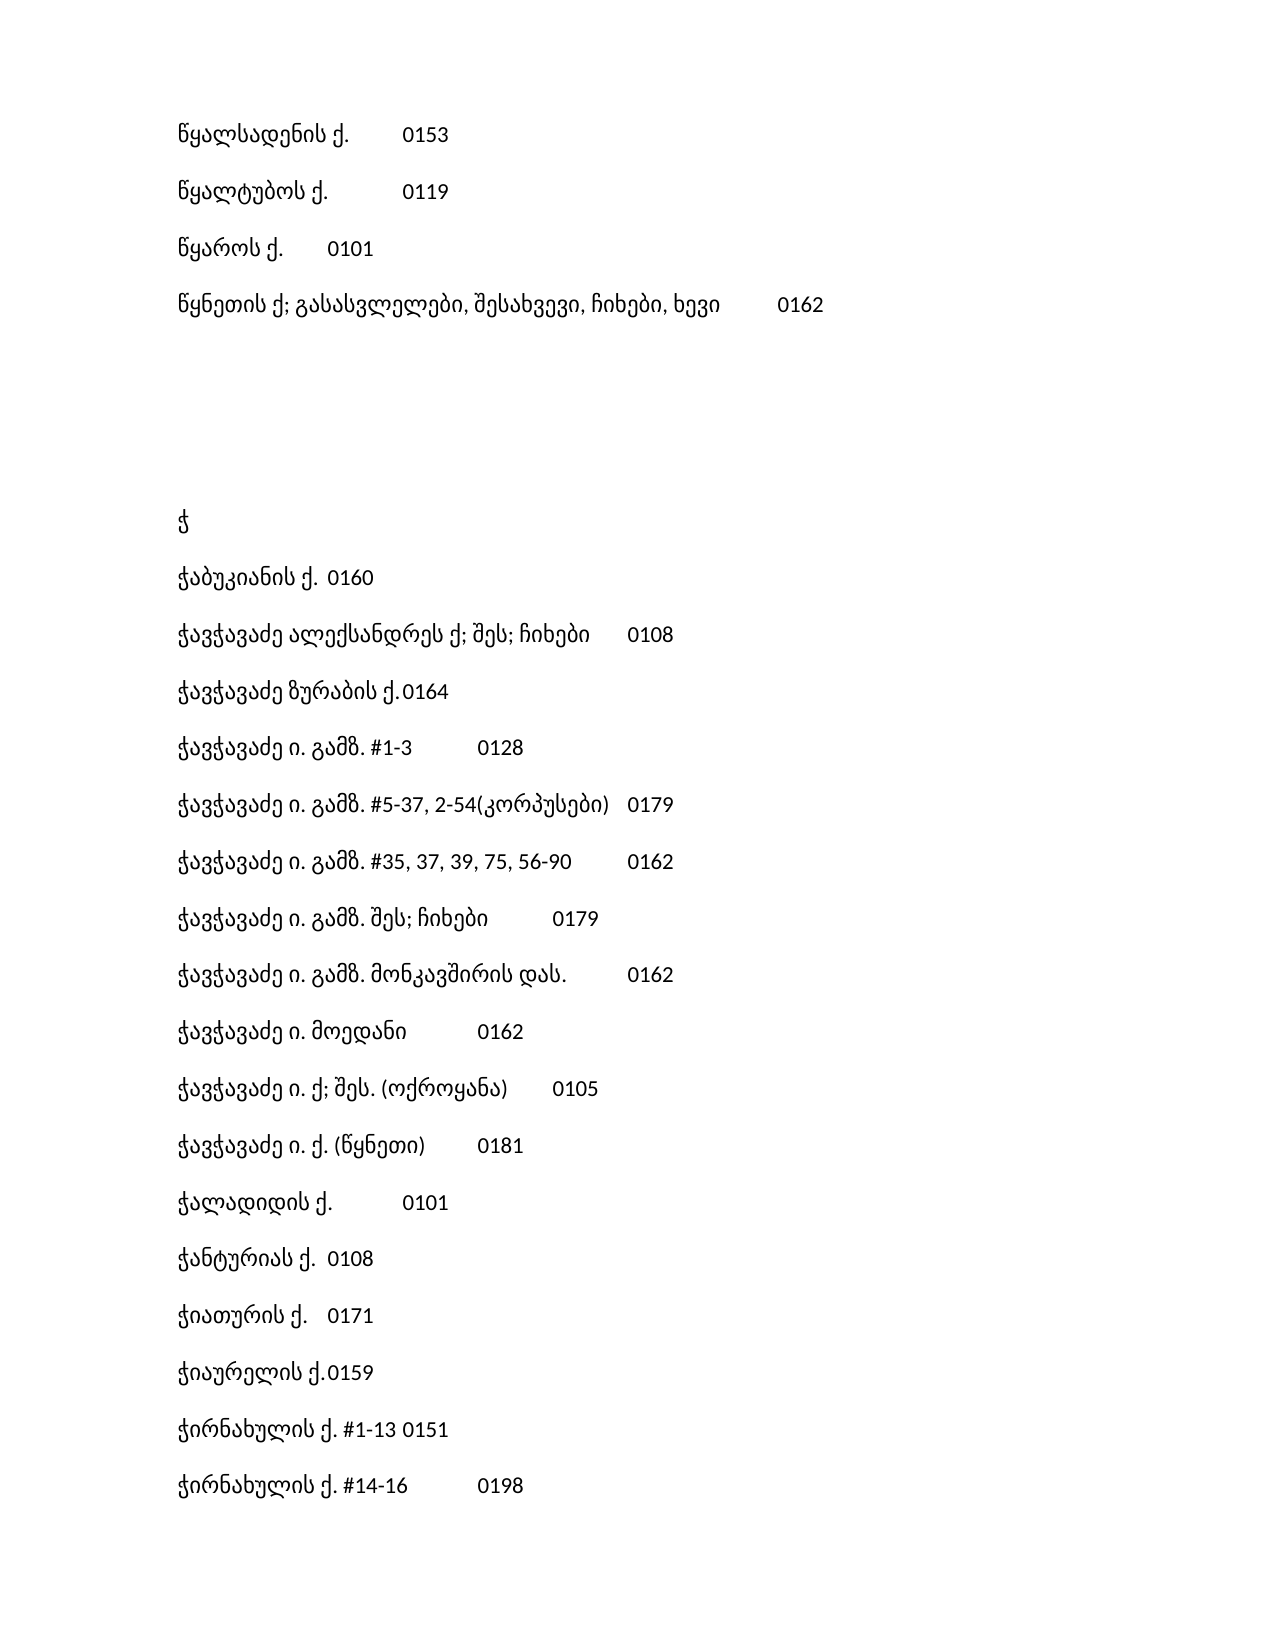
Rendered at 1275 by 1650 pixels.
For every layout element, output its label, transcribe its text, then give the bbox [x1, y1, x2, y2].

text წყალტუბოს ქ. 0119 [177, 175, 1186, 206]
text ჭირნახულის ქ. #1-13 0151 [177, 1413, 1186, 1444]
text ჭაბუკიანის ქ. 0160 [177, 561, 1186, 592]
text ჭიაურელის ქ. 0159 [177, 1356, 1186, 1387]
text ჭავჭავაძე ი. გამზ. შეს; ჩიხები 0179 [177, 902, 1186, 933]
text წყაროს ქ. 0101 [177, 232, 1186, 263]
text ჭ [177, 504, 1186, 536]
text წყალსადენის ქ. 0153 [177, 118, 1186, 149]
text ჭავჭავაძე ალექსანდრეს ქ; შეს; ჩიხები 0108 [177, 618, 1186, 649]
text ჭავჭავაძე ი. ქ. (წყნეთი) 0181 [177, 1129, 1186, 1160]
text ჭანტურიას ქ. 0108 [177, 1242, 1186, 1273]
text ჭირნახულის ქ. #14-16 0198 [177, 1469, 1186, 1501]
text ჭავჭავაძე ი. გამზ. #1-3 0128 [177, 731, 1186, 763]
text ჭავჭავაძე ი. გამზ. #35, 37, 39, 75, 56-90 0162 [177, 845, 1186, 876]
text ჭავჭავაძე ი. გამზ. მონკავშირის დას. 0162 [177, 958, 1186, 990]
text ჭავჭავაძე ი. ქ; შეს. (ოქროყანა) 0105 [177, 1072, 1186, 1103]
text ჭალადიდის ქ. 0101 [177, 1186, 1186, 1217]
text ჭავჭავაძე ზურაბის ქ. 0164 [177, 674, 1186, 706]
text წყნეთის ქ; გასასვლელები, შესახვევი, ჩიხები, ხევი 0162 [177, 288, 1186, 320]
text ჭიათურის ქ. 0171 [177, 1299, 1186, 1330]
text ჭავჭავაძე ი. მოედანი 0162 [177, 1015, 1186, 1046]
text ჭავჭავაძე ი. გამზ. #5-37, 2-54(კორპუსები) 0179 [177, 788, 1186, 819]
